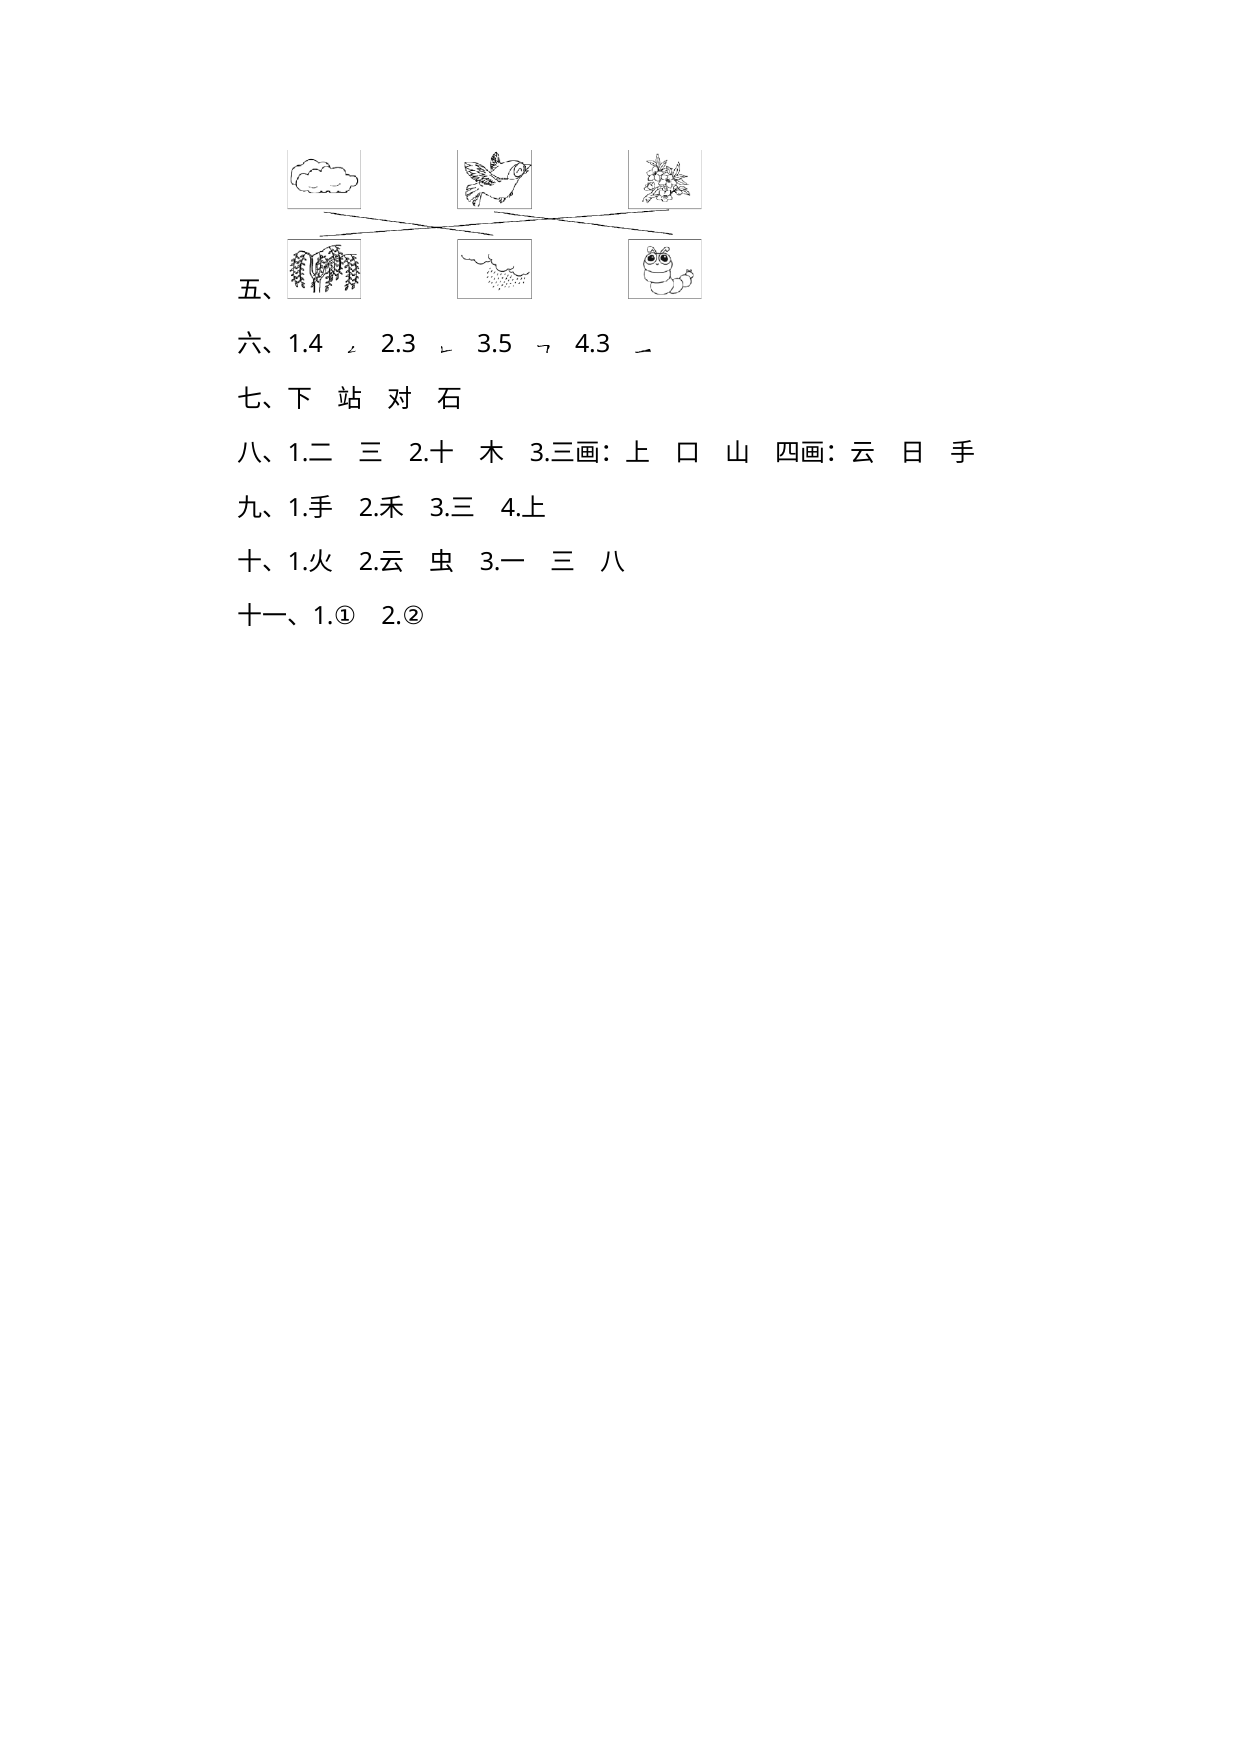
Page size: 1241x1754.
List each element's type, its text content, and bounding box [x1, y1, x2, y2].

text 七、下 站 对 石 [187, 378, 1053, 414]
text 八、1.二 三 2.十 木 3.三画：上 口 山 四画：云 日 手 [187, 433, 1053, 469]
picture [537, 345, 550, 353]
picture [347, 346, 356, 353]
text 十、1.火 2.云 虫 3.一 三 八 [187, 541, 1053, 578]
text 六、1.4 2.3 3.5 4.3 [187, 324, 1053, 360]
picture [441, 346, 452, 353]
text 九、1.手 2.禾 3.三 4.上 [187, 487, 1053, 523]
text 十一、1.① 2.② [187, 596, 1053, 632]
picture [287, 150, 702, 299]
picture [635, 349, 651, 353]
